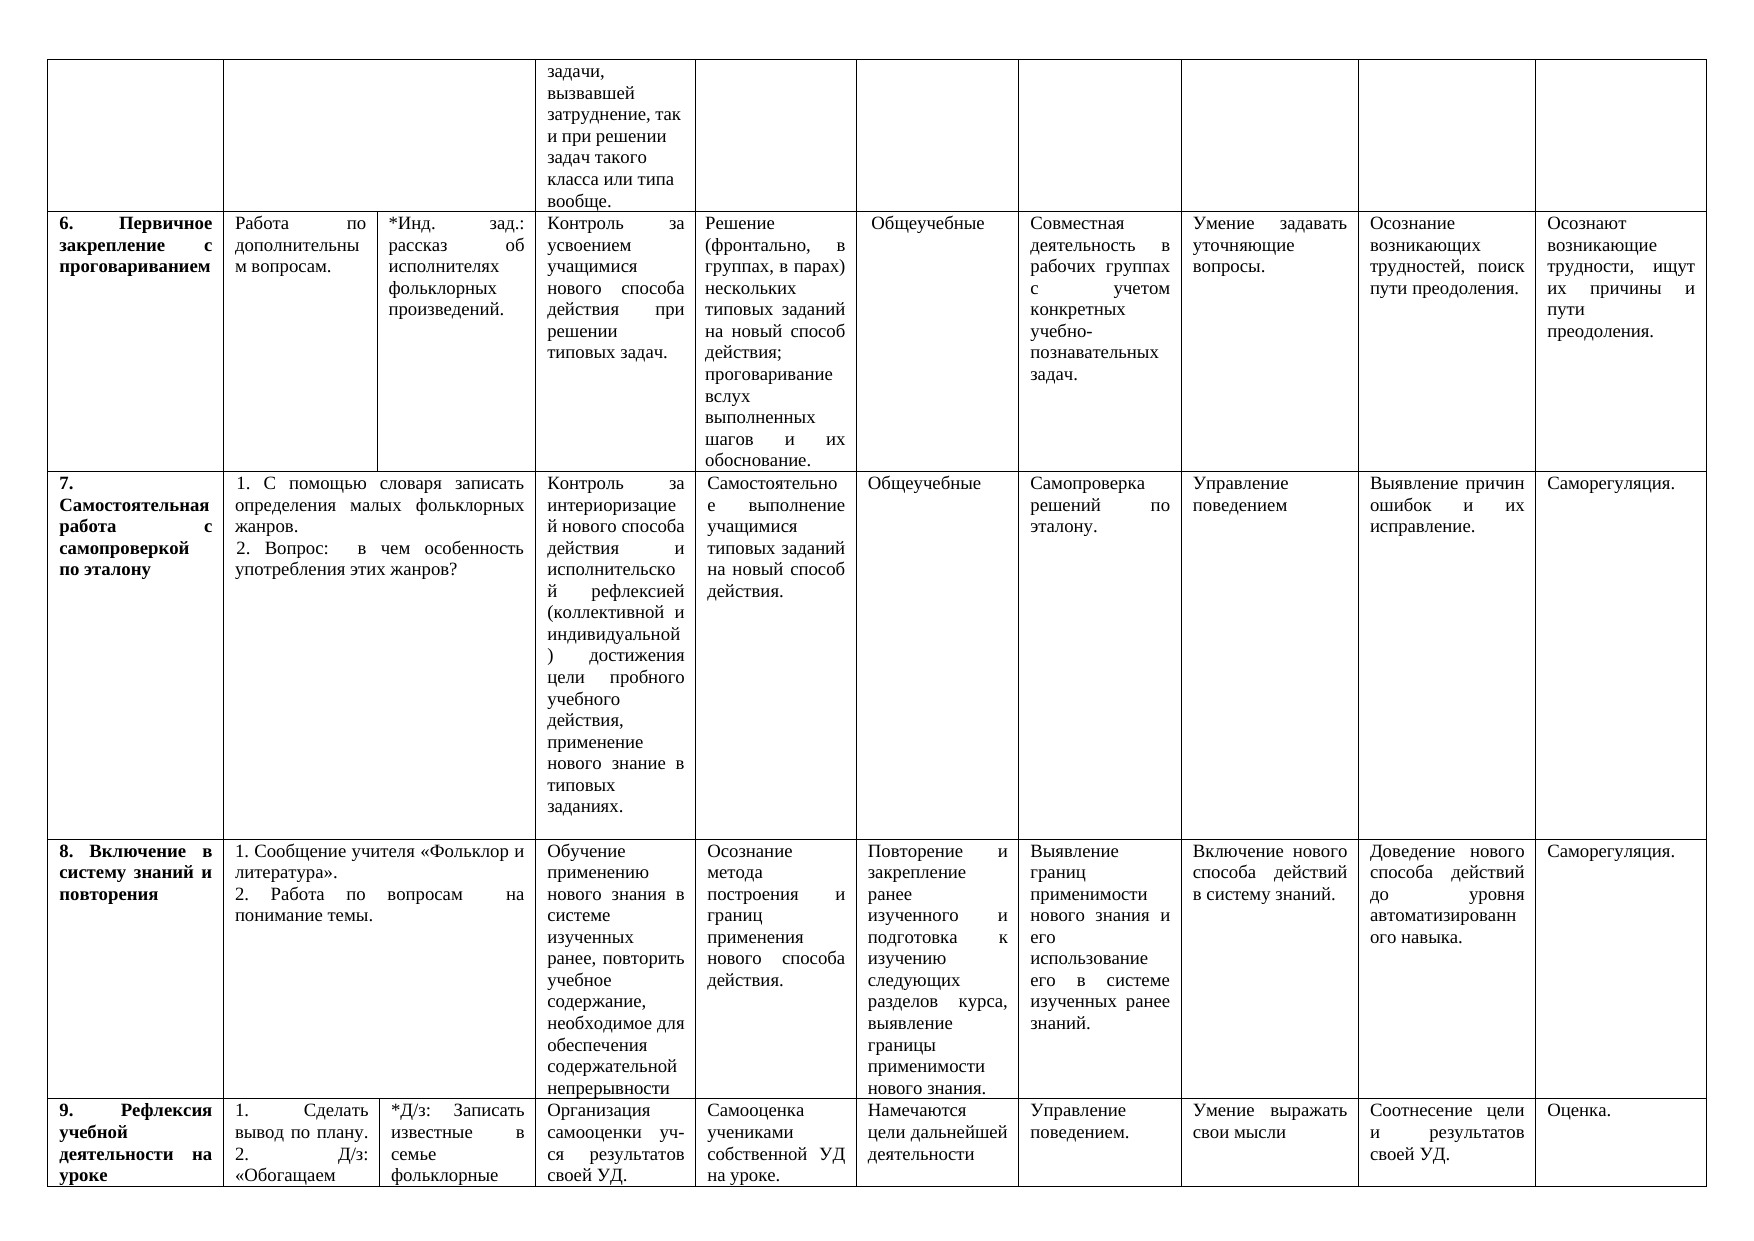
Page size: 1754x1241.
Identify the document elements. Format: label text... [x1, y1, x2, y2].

table_cell Самостоятельное выполнение учащимися типовых заданий на новый способ действия. [696, 472, 856, 838]
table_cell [1019, 60, 1181, 211]
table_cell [1359, 1099, 1535, 1186]
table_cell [857, 60, 1018, 211]
table_cell 6. Первичное закрепление с проговариванием [48, 212, 223, 471]
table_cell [536, 60, 695, 211]
table_cell Обучение применению нового знания в системе изученных ранее, повторить учебное содержание, необходимое для обеспечения содержательной непрерывности [536, 840, 695, 1098]
table_cell Общеучебные [857, 472, 1018, 838]
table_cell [1182, 60, 1358, 211]
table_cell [48, 60, 223, 211]
table_cell Осознание возникающих трудностей, поиск пути преодоления. [1359, 212, 1535, 471]
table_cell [224, 1099, 379, 1186]
table_cell Управление поведением [1182, 472, 1358, 838]
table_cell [1019, 1099, 1181, 1186]
table_cell Саморегуляция. [1536, 472, 1706, 838]
table_cell Саморегуляция. [1536, 840, 1706, 1098]
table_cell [380, 1099, 535, 1186]
table_cell *Инд. зад.: рассказ об исполнителях фольклорных произведений. [378, 212, 535, 471]
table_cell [696, 1099, 856, 1186]
table_cell Выявление границ применимости нового знания и его использование его в системе изученных ранее знаний. [1019, 840, 1181, 1098]
table_cell Повторение и закрепление ранее изученного и подготовка к изучению следующих разделов курса, выявление границы применимости нового знания. [857, 840, 1018, 1098]
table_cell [224, 60, 535, 211]
table_cell Осознают возникающие трудности, ищут их причины и пути преодоления. [1536, 212, 1706, 471]
table_cell Оценка. [1536, 1099, 1706, 1186]
table_cell Общеучебные [857, 212, 1018, 471]
table_cell 1. Сообщение учителя «Фольклор и литература». 2. Работа по вопросам на понимание темы. [224, 840, 535, 1098]
table_cell 8. Включение в систему знаний и повторения [48, 840, 223, 1098]
table_cell Контроль за усвоением учащимися нового способа действия при решении типовых задач. [536, 212, 695, 471]
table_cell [1536, 60, 1706, 211]
table_cell 1. С помощью словаря записать определения малых фольклорных жанров. 2. Вопрос: в чем особенность употребления этих жанров? [224, 472, 535, 838]
table_cell Совместная деятельность в рабочих группах с учетом конкретных учебно-познавательных задач. [1019, 212, 1181, 471]
table_cell Решение (фронтально, в группах, в парах) нескольких типовых заданий на новый способ действия; проговаривание вслух выполненных шагов и их обоснование. [696, 212, 856, 471]
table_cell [48, 1099, 223, 1186]
table_cell Выявление причин ошибок и их исправление. [1359, 472, 1535, 838]
table_cell Работа по дополнительным вопросам. [224, 212, 377, 471]
table_cell Включение нового способа действий в систему знаний. [1182, 840, 1358, 1098]
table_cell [857, 1099, 1018, 1186]
table_cell Умение задавать уточняющие вопросы. [1182, 212, 1358, 471]
table_cell Осознание метода построения и границ применения нового способа действия. [696, 840, 856, 1098]
table_cell Доведение нового способа действий до уровня автоматизированного навыка. [1359, 840, 1535, 1098]
table_cell 7. Самостоятельная работа с самопроверкой по эталону [48, 472, 223, 838]
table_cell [696, 60, 856, 211]
table_cell Контроль за интериоризацией нового способа действия и исполнительской рефлексией (коллективной и индивидуальной) достижения цели пробного учебного действия, применение нового знание в типовых заданиях. [536, 472, 695, 838]
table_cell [536, 1099, 695, 1186]
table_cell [1182, 1099, 1358, 1186]
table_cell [1359, 60, 1535, 211]
table_cell Самопроверка решений по эталону. [1019, 472, 1181, 838]
